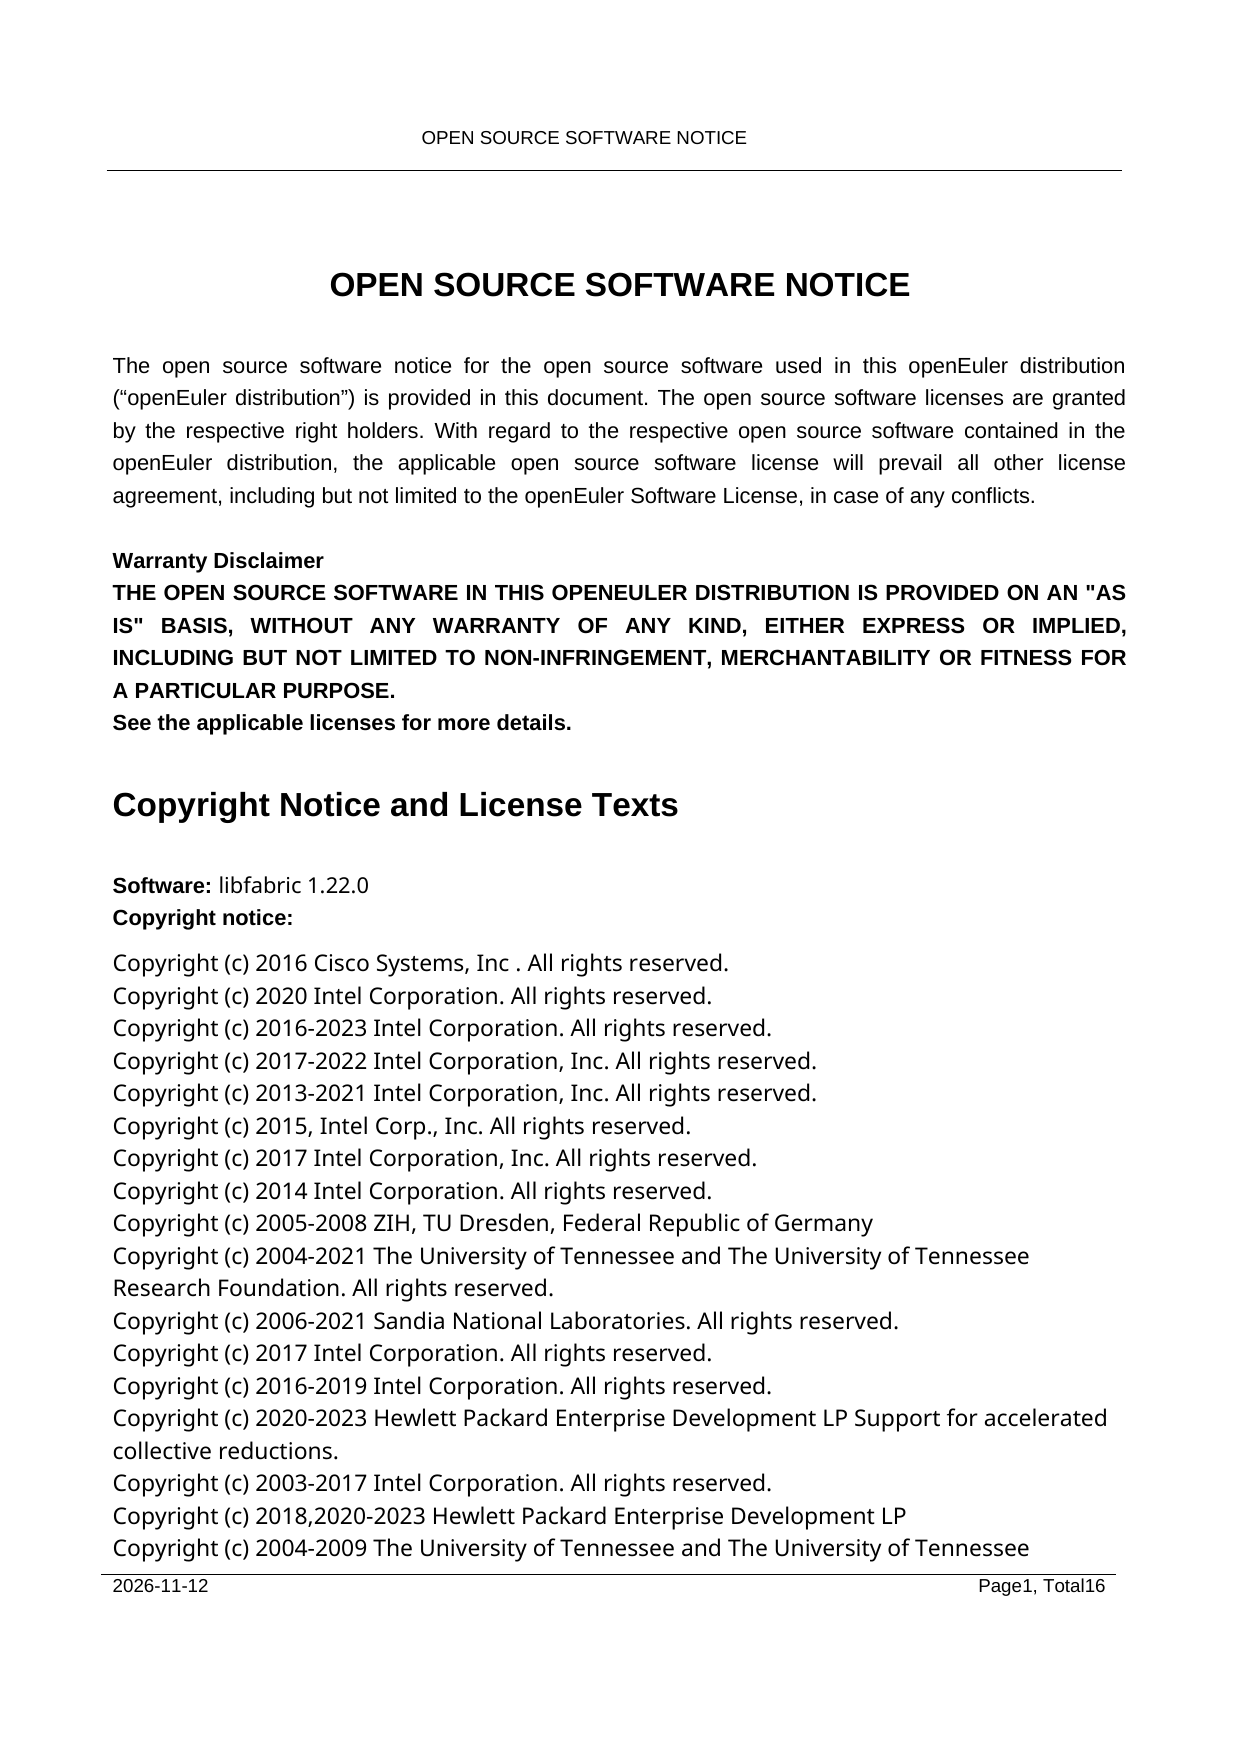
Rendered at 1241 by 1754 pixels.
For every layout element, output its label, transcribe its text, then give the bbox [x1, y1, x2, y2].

text The open source software notice for the open source software used in this openEuler distribution (“openEuler distribution”) is provided in this document. The open source software licenses are granted by the respective right holders. With regard to the respective open source software contained in the openEuler distribution, the applicable open source software license will prevail all other license agreement, including but not limited to the openEuler Software License, in case of any conflicts. [112, 349, 1128, 511]
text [112, 947, 1128, 1564]
text OPEN SOURCE SOFTWARE NOTICE [112, 251, 1128, 316]
title Software: libfabric 1.22.0 [112, 869, 1128, 901]
text Copyright Notice and License Texts [112, 771, 1128, 836]
text Warranty Disclaimer [112, 544, 1128, 576]
text Copyright notice: [112, 901, 1128, 934]
text THE OPEN SOURCE SOFTWARE IN THIS OPENEULER DISTRIBUTION IS PROVIDED ON AN "AS IS" BASIS, WITHOUT ANY WARRANTY OF ANY KIND, EITHER EXPRESS OR IMPLIED, INCLUDING BUT NOT LIMITED TO NON-INFRINGEMENT, MERCHANTABILITY OR FITNESS FOR A PARTICULAR PURPOSE. See the applicable licenses for more details. [112, 576, 1128, 739]
